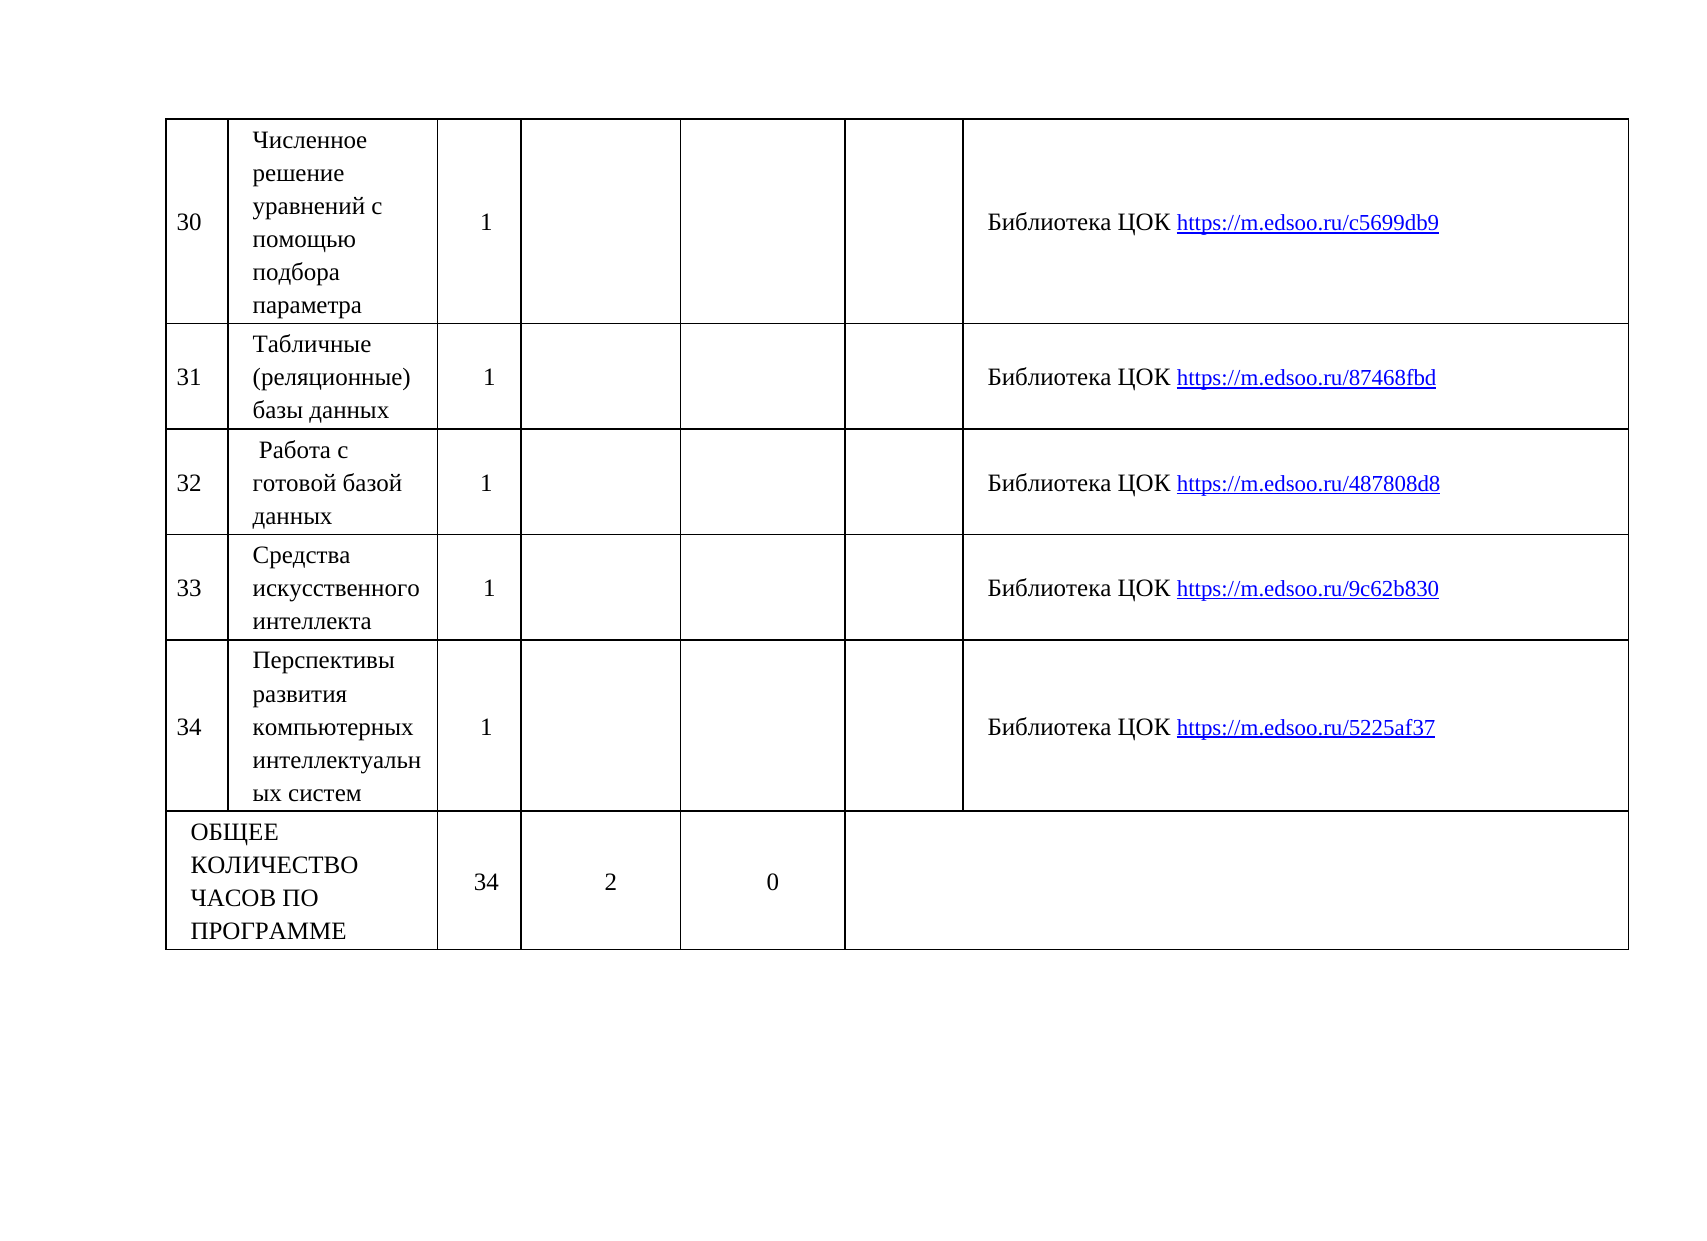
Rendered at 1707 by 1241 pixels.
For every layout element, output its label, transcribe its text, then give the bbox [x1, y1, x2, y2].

table_cell Библиотека ЦОК https://m.edsoo.ru/9c62b830 [964, 535, 1628, 639]
table_cell [846, 812, 1628, 949]
table_cell [681, 430, 844, 533]
table_cell Численное решение уравнений с помощью подбора параметра [229, 120, 437, 323]
table_cell ОБЩЕЕ КОЛИЧЕСТВО ЧАСОВ ПО ПРОГРАММЕ [167, 812, 437, 949]
table_cell Библиотека ЦОК https://m.edsoo.ru/87468fbd [964, 324, 1628, 428]
table_cell [846, 120, 962, 323]
table_cell [522, 641, 680, 810]
table_cell [681, 641, 844, 810]
table_cell 1 [438, 641, 520, 810]
table_cell 34 [167, 641, 227, 810]
table_cell Работа с готовой базой данных [229, 430, 437, 533]
table_cell 1 [438, 120, 520, 323]
table_cell [846, 641, 962, 810]
table_cell Библиотека ЦОК https://m.edsoo.ru/5225af37 [964, 641, 1628, 810]
table_cell 33 [167, 535, 227, 639]
table_cell [681, 535, 844, 639]
table_cell 32 [167, 430, 227, 533]
table_cell [846, 430, 962, 533]
table_cell 1 [438, 324, 520, 428]
table_cell [522, 535, 680, 639]
table_cell [681, 324, 844, 428]
table_cell Библиотека ЦОК https://m.edsoo.ru/487808d8 [964, 430, 1628, 533]
table_cell Средства искусственного интеллекта [229, 535, 437, 639]
table_cell 2 [522, 812, 680, 949]
table_cell [522, 430, 680, 533]
table_cell [522, 120, 680, 323]
table_cell 1 [438, 535, 520, 639]
table_cell [846, 535, 962, 639]
table_cell 34 [438, 812, 520, 949]
table_cell [681, 120, 844, 323]
table_cell 0 [681, 812, 844, 949]
table_cell 31 [167, 324, 227, 428]
table_cell [846, 324, 962, 428]
table_cell Перспективы развития компьютерных интеллектуальных систем [229, 641, 437, 810]
table_cell 30 [167, 120, 227, 323]
table_cell [522, 324, 680, 428]
table_cell Табличные (реляционные) базы данных [229, 324, 437, 428]
table_cell Библиотека ЦОК https://m.edsoo.ru/c5699db9 [964, 120, 1628, 323]
table_cell 1 [438, 430, 520, 533]
